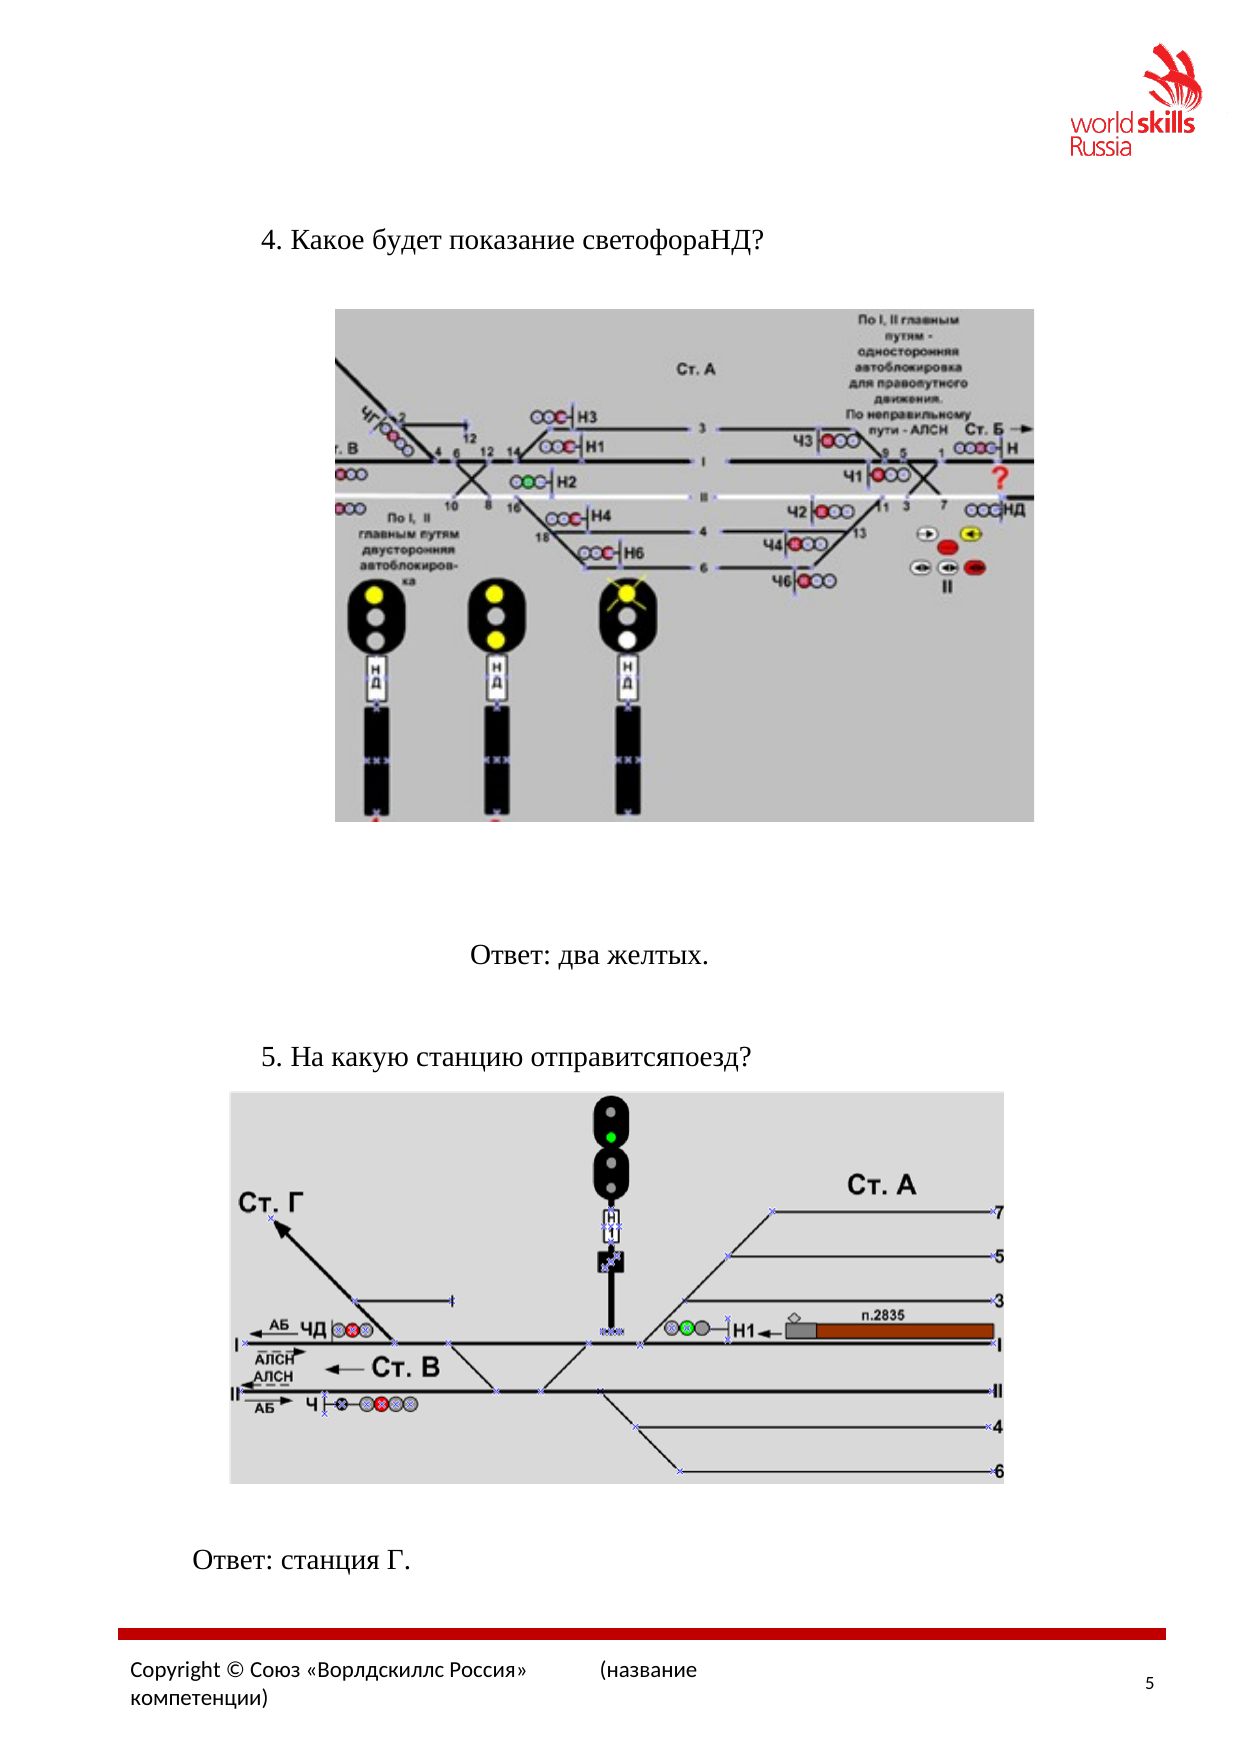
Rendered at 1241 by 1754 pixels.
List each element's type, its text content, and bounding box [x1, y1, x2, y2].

list На какую станцию отправитсяпоезд? [261, 1039, 1166, 1073]
picture [229, 1091, 1004, 1484]
text Ответ: два желтых. [118, 937, 1166, 971]
text Ответ: станция Г. [118, 1542, 1166, 1576]
picture [335, 309, 1035, 822]
picture [1071, 42, 1228, 156]
list Какое будет показание светофораНД? [261, 222, 1166, 255]
